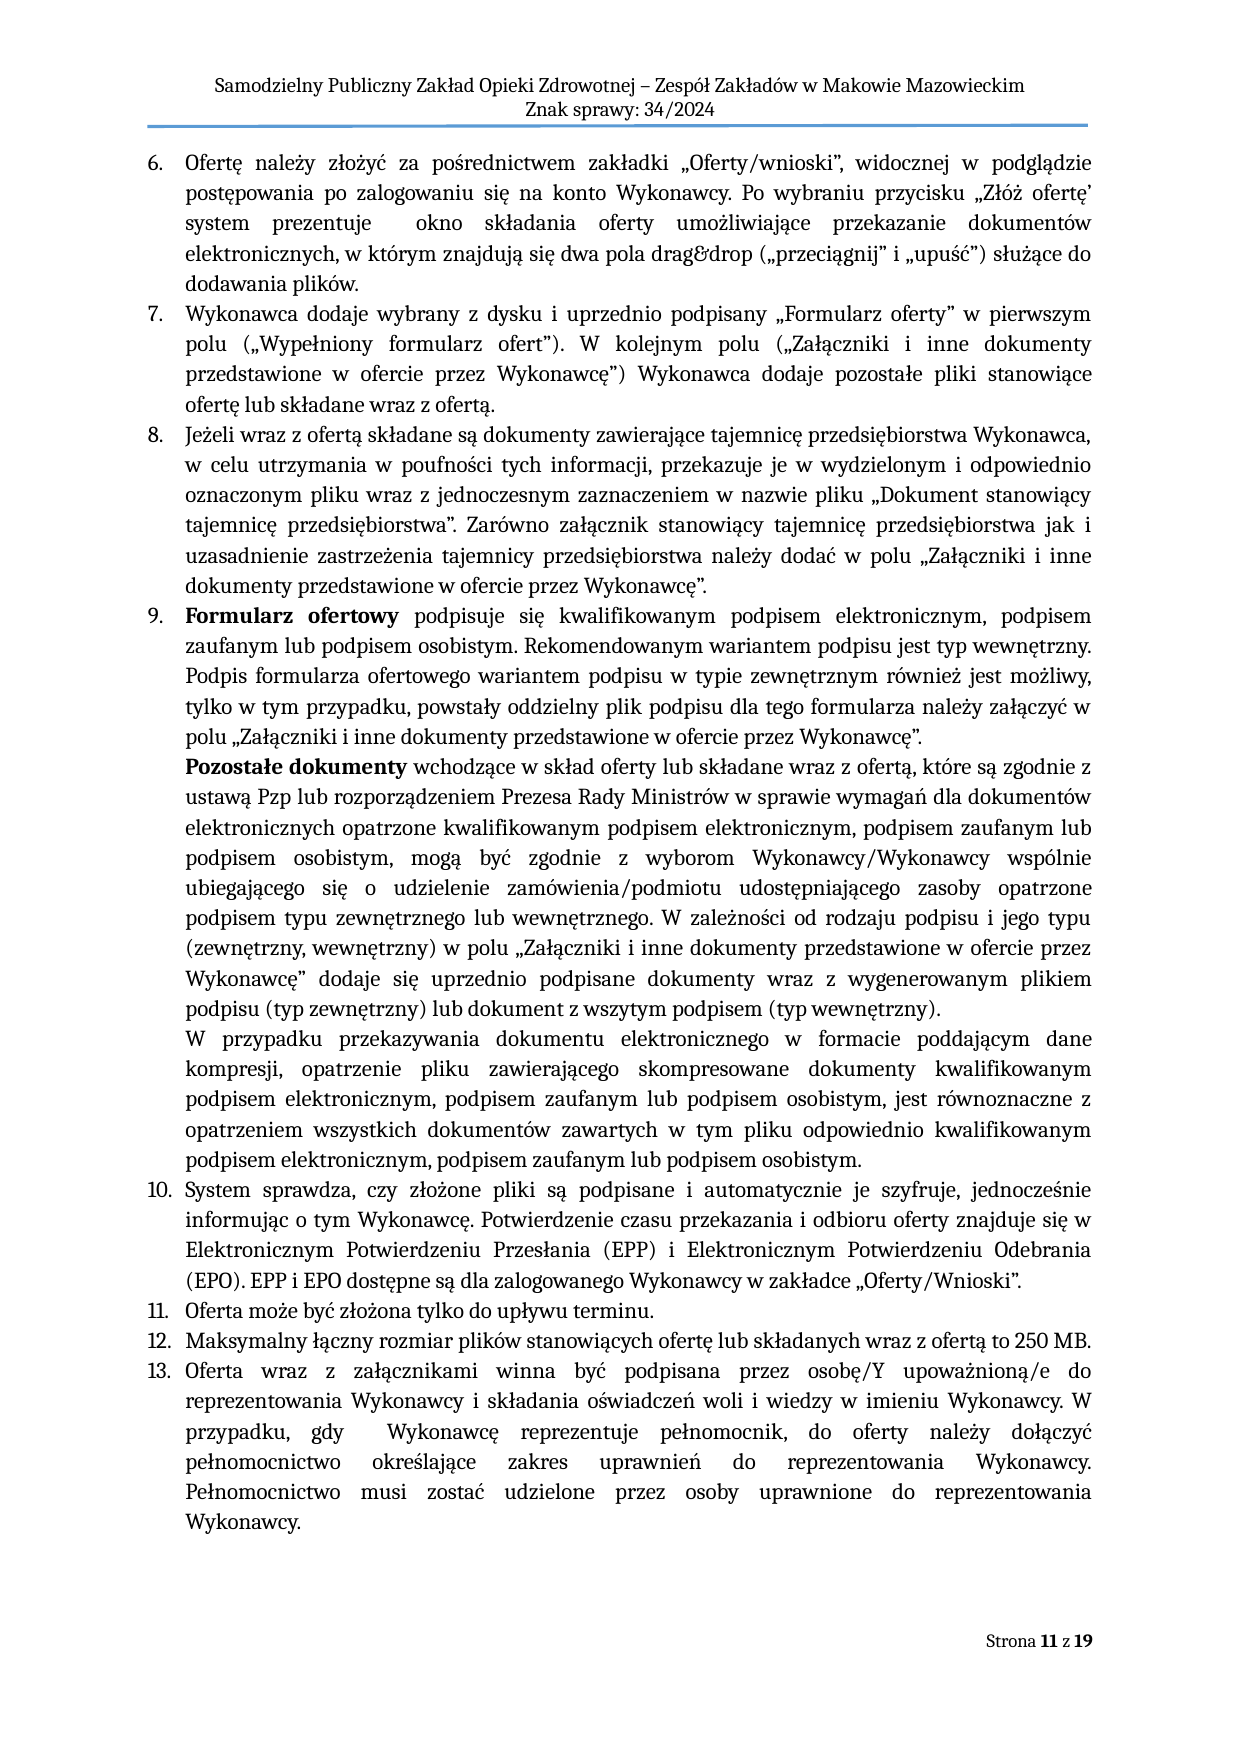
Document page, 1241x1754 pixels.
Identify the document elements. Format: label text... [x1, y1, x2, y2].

list Maksymalny łączny rozmiar plików stanowiących ofertę lub składanych wraz z ofertą to 250 MB. [148, 1328, 1093, 1354]
text Pozostałe dokumenty wchodzące w skład oferty lub składane wraz z ofertą, które są zgodnie z ustawą Pzp lub rozporządzeniem Prezesa Rady Ministrów w sprawie wymagań dla dokumentów elektronicznych opatrzone kwalifikowanym podpisem elektronicznym, podpisem zaufanym lub podpisem osobistym, mogą być zgodnie z wyborom Wykonawcy/Wykonawcy wspólnie ubiegającego się o udzielenie zamówienia/podmiotu udostępniającego zasoby opatrzone podpisem typu zewnętrznego lub wewnętrznego. W zależności od rodzaju podpisu i jego typu (zewnętrzny, wewnętrzny) w polu „Załączniki i inne dokumenty przedstawione w ofercie przez Wykonawcę” dodaje się uprzednio podpisane dokumenty wraz z wygenerowanym plikiem podpisu (typ zewnętrzny) lub dokument z wszytym podpisem (typ wewnętrzny). [185, 754, 1093, 1022]
text W przypadku przekazywania dokumentu elektronicznego w formacie poddającym dane kompresji, opatrzenie pliku zawierającego skompresowane dokumenty kwalifikowanym podpisem elektronicznym, podpisem zaufanym lub podpisem osobistym, jest równoznaczne z opatrzeniem wszystkich dokumentów zawartych w tym pliku odpowiednio kwalifikowanym podpisem elektronicznym, podpisem zaufanym lub podpisem osobistym. [185, 1026, 1093, 1173]
list Formularz ofertowy podpisuje się kwalifikowanym podpisem elektronicznym, podpisem zaufanym lub podpisem osobistym. Rekomendowanym wariantem podpisu jest typ wewnętrzny. Podpis formularza ofertowego wariantem podpisu w typie zewnętrznym również jest możliwy, tylko w tym przypadku, powstały oddzielny plik podpisu dla tego formularza należy załączyć w polu „Załączniki i inne dokumenty przedstawione w ofercie przez Wykonawcę”. [148, 603, 1093, 750]
list Oferta może być złożona tylko do upływu terminu. [148, 1298, 1093, 1324]
list Wykonawca dodaje wybrany z dysku i uprzednio podpisany „Formularz oferty” w pierwszym polu („Wypełniony formularz ofert”). W kolejnym polu („Załączniki i inne dokumenty przedstawione w ofercie przez Wykonawcę”) Wykonawca dodaje pozostałe pliki stanowiące ofertę lub składane wraz z ofertą. [148, 301, 1093, 418]
list Oferta wraz z załącznikami winna być podpisana przez osobę/Y upoważnioną/e do reprezentowania Wykonawcy i składania oświadczeń woli i wiedzy w imieniu Wykonawcy. W przypadku, gdy Wykonawcę reprezentuje pełnomocnik, do oferty należy dołączyć pełnomocnictwo określające zakres uprawnień do reprezentowania Wykonawcy. Pełnomocnictwo musi zostać udzielone przez osoby uprawnione do reprezentowania Wykonawcy. [148, 1358, 1093, 1535]
list Ofertę należy złożyć za pośrednictwem zakładki „Oferty/wnioski”, widocznej w podglądzie postępowania po zalogowaniu się na konto Wykonawcy. Po wybraniu przycisku „Złóż ofertę’ system prezentuje okno składania oferty umożliwiające przekazanie dokumentów elektronicznych, w którym znajdują się dwa pola drag&drop („przeciągnij” i „upuść”) służące do dodawania plików. [148, 150, 1093, 297]
list System sprawdza, czy złożone pliki są podpisane i automatycznie je szyfruje, jednocześnie informując o tym Wykonawcę. Potwierdzenie czasu przekazania i odbioru oferty znajduje się w Elektronicznym Potwierdzeniu Przesłania (EPP) i Elektronicznym Potwierdzeniu Odebrania (EPO). EPP i EPO dostępne są dla zalogowanego Wykonawcy w zakładce „Oferty/Wnioski”. [148, 1177, 1093, 1294]
list Jeżeli wraz z ofertą składane są dokumenty zawierające tajemnicę przedsiębiorstwa Wykonawca, w celu utrzymania w poufności tych informacji, przekazuje je w wydzielonym i odpowiednio oznaczonym pliku wraz z jednoczesnym zaznaczeniem w nazwie pliku „Dokument stanowiący tajemnicę przedsiębiorstwa”. Zarówno załącznik stanowiący tajemnicę przedsiębiorstwa jak i uzasadnienie zastrzeżenia tajemnicy przedsiębiorstwa należy dodać w polu „Załączniki i inne dokumenty przedstawione w ofercie przez Wykonawcę”. [148, 422, 1093, 599]
